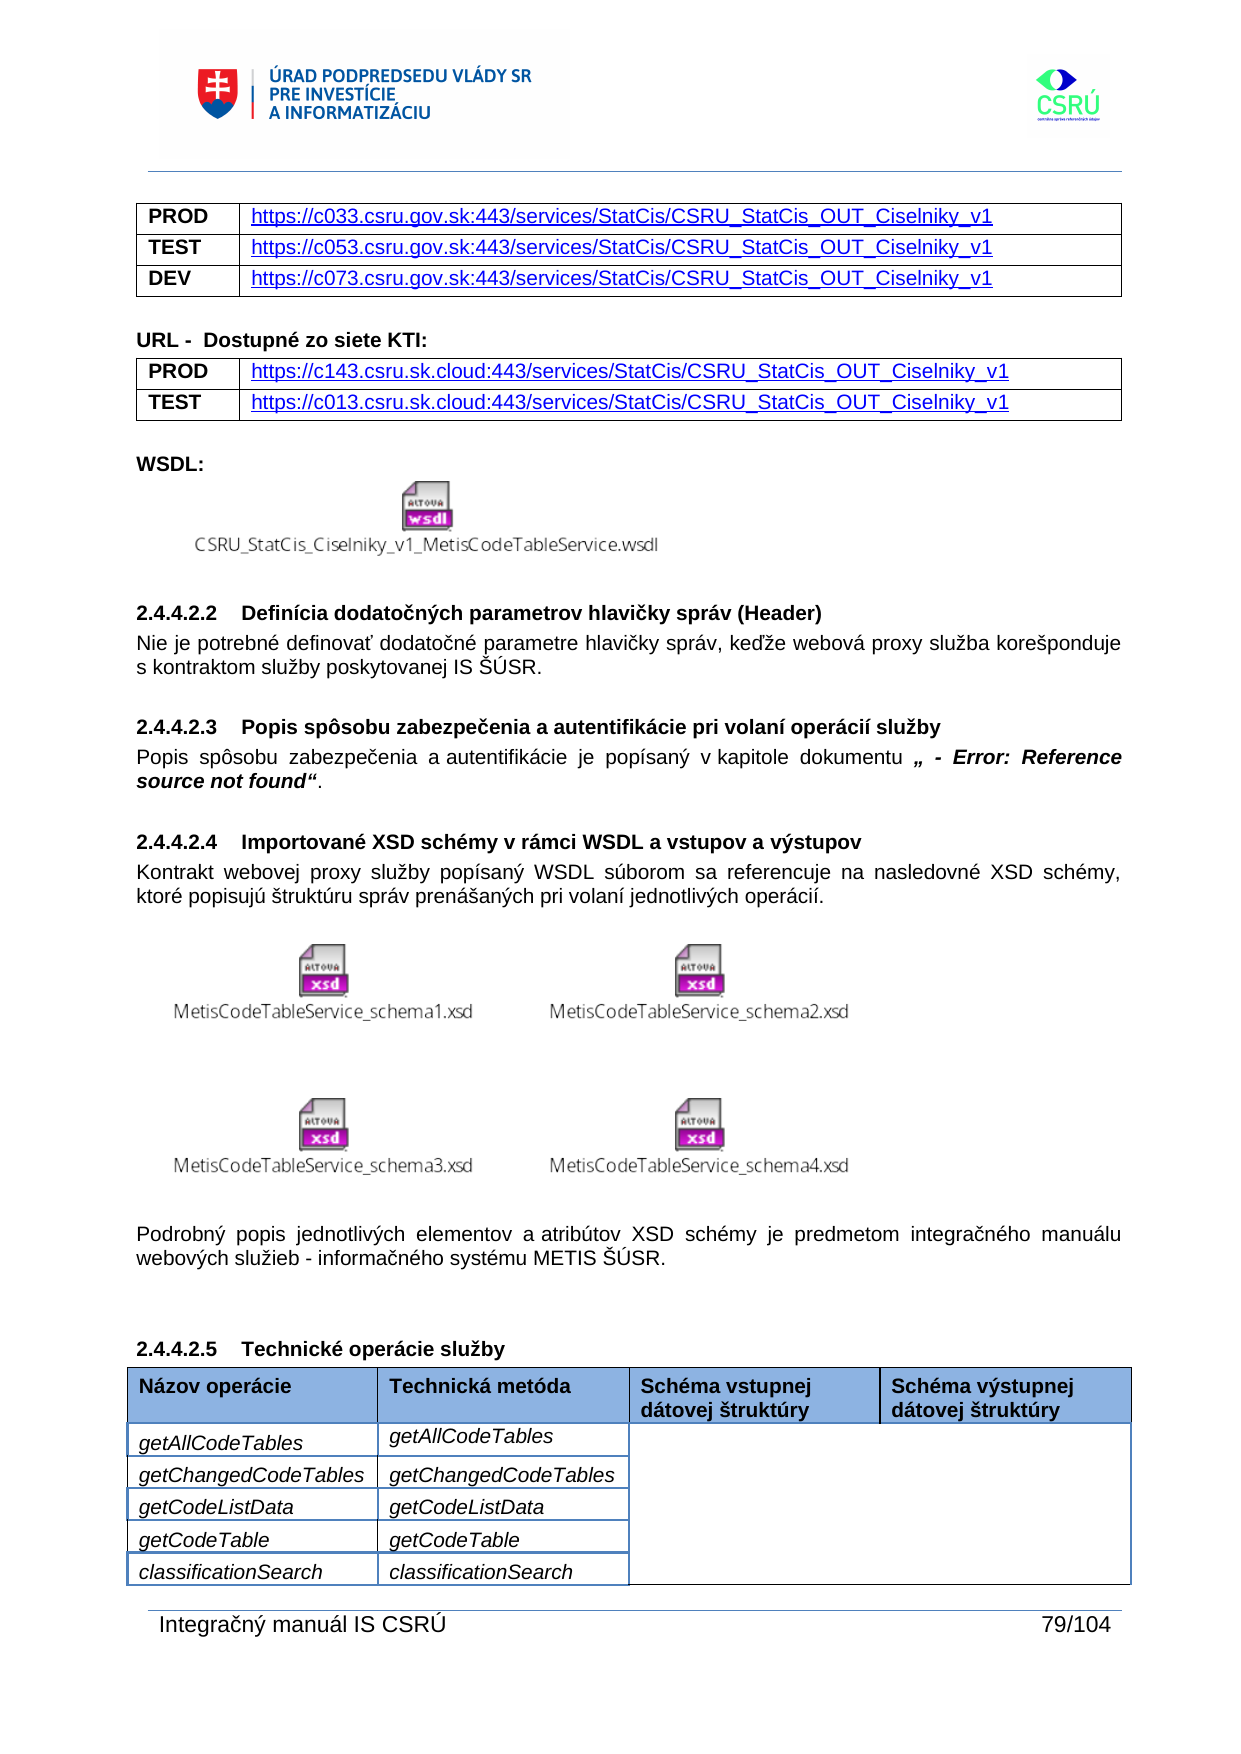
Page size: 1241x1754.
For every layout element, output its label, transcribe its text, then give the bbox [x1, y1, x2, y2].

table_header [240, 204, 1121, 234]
subtitle Popis spôsobu zabezpečenia a autentifikácie pri volaní operácií služby [136, 715, 1122, 739]
text URL - Dostupné zo siete KTI: [136, 327, 1122, 351]
text Nie je potrebné definovať dodatočné parametre hlavičky správ, keďže webová proxy služba korešponduje s kontraktom služby poskytovanej IS ŠÚSR. [136, 631, 1122, 678]
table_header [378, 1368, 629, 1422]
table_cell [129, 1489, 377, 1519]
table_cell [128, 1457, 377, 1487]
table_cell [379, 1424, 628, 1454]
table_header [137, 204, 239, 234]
text Kontrakt webovej proxy služby popísaný WSDL súborom sa referencuje na nasledovné XSD schémy, ktoré popisujú štruktúru správ prenášaných pri volaní jednotlivých operácií. [136, 860, 1122, 908]
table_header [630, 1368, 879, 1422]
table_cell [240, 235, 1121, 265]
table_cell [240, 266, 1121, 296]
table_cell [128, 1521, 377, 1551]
text WSDL: [136, 451, 1122, 475]
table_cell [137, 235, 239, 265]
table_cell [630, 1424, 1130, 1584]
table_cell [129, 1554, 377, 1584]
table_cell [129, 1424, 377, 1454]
subtitle Technické operácie služby [136, 1337, 1122, 1361]
text Popis spôsobu zabezpečenia a autentifikácie je popísaný v kapitole dokumentu „‎1.5 - ‎Princípy a integračné štandardy“. [136, 745, 1122, 793]
subtitle Importované XSD schémy v rámci WSDL a vstupov a výstupov [136, 829, 1122, 853]
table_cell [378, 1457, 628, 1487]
subtitle Definícia dodatočných parametrov hlavičky správ (Header) [136, 600, 1122, 624]
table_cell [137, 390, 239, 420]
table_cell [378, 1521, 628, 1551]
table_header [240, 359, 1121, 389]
text Podrobný popis jednotlivých elementov a atribútov XSD schémy je predmetom integračného manuálu webových služieb - informačného systému METIS ŠÚSR. [136, 1222, 1122, 1270]
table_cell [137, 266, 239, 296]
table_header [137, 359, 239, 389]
picture [158, 29, 571, 159]
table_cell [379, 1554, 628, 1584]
picture [1027, 54, 1111, 138]
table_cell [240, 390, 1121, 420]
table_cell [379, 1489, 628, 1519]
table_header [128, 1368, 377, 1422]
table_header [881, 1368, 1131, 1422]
